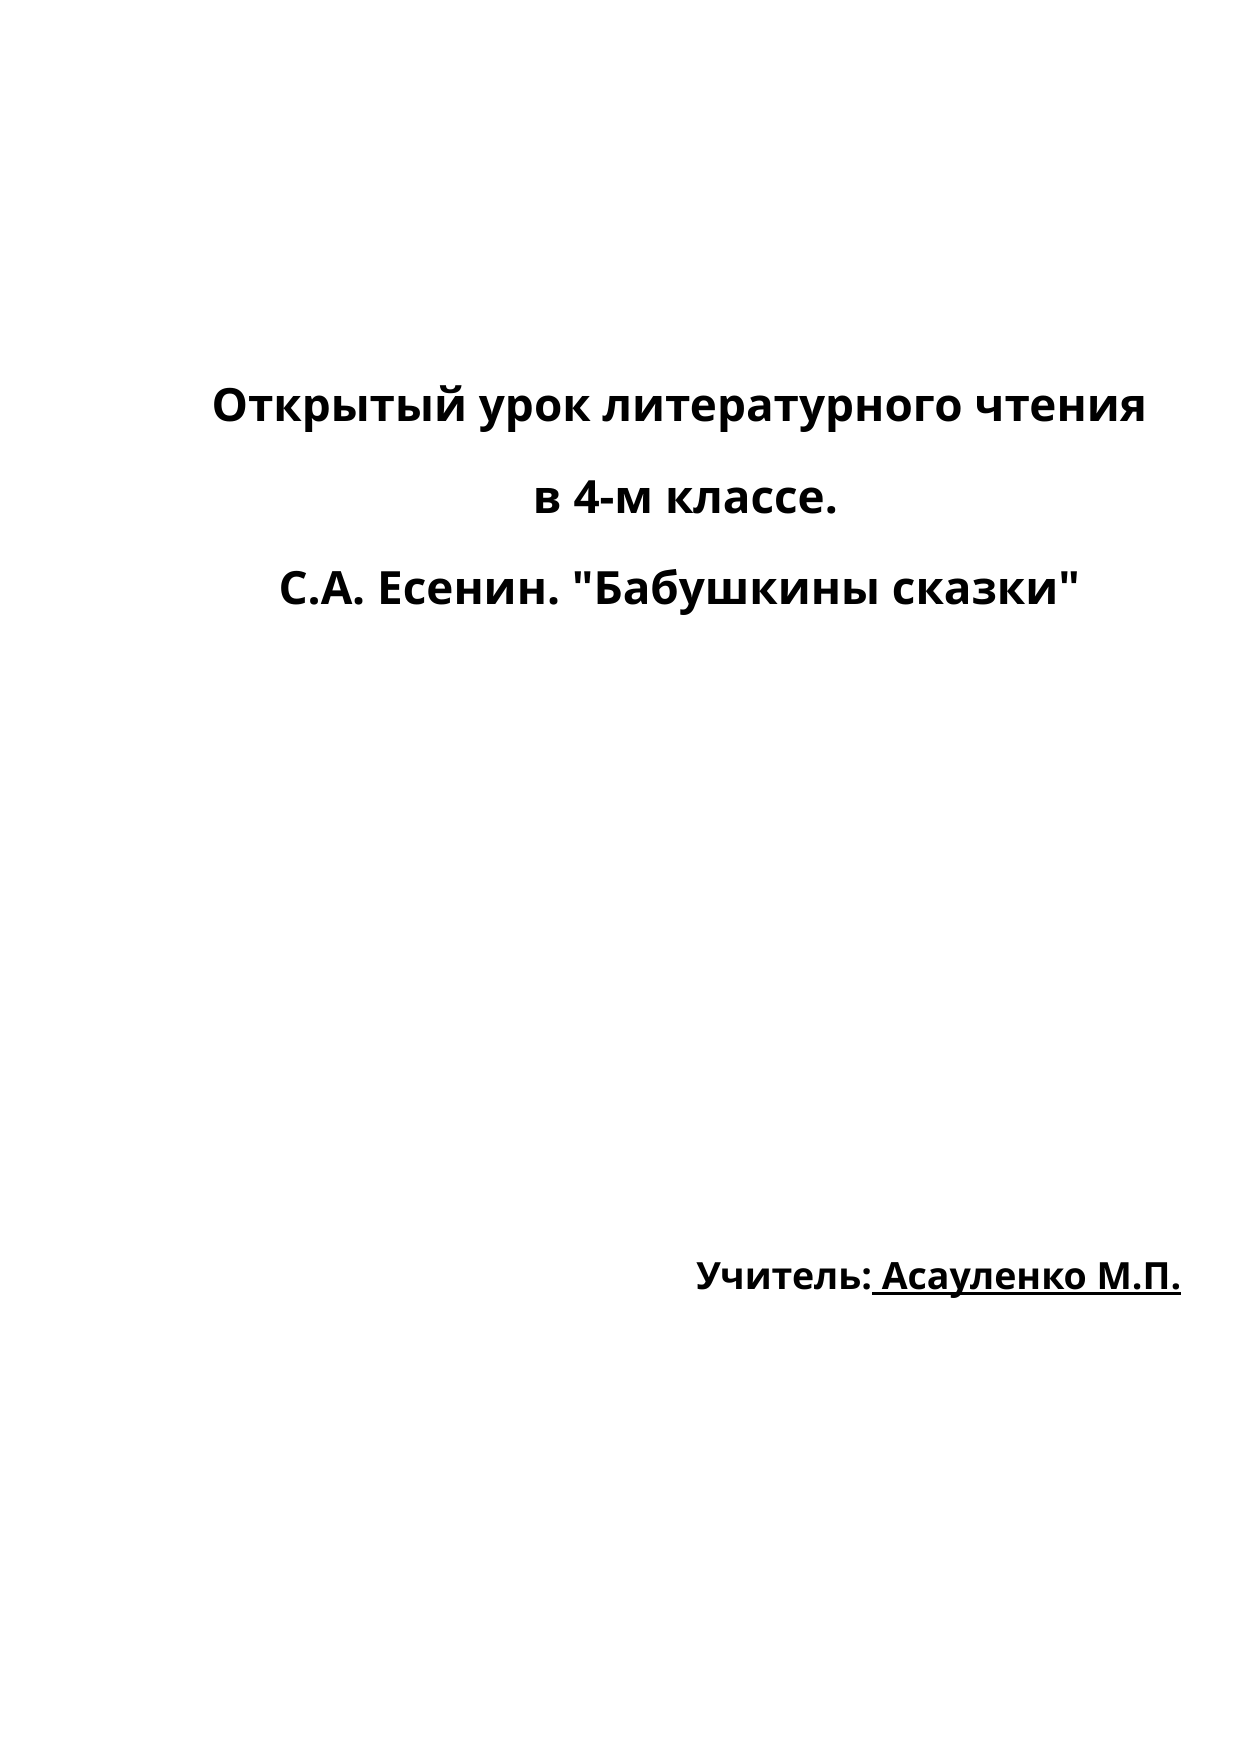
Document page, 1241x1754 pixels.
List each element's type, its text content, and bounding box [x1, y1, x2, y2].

text Открытый урок литературного чтения [177, 373, 1181, 435]
text Учитель: Асауленко М.П. [177, 1249, 1181, 1300]
text в 4-м классе. [177, 464, 1181, 527]
text С.А. Есенин. "Бабушкины сказки" [177, 556, 1181, 618]
